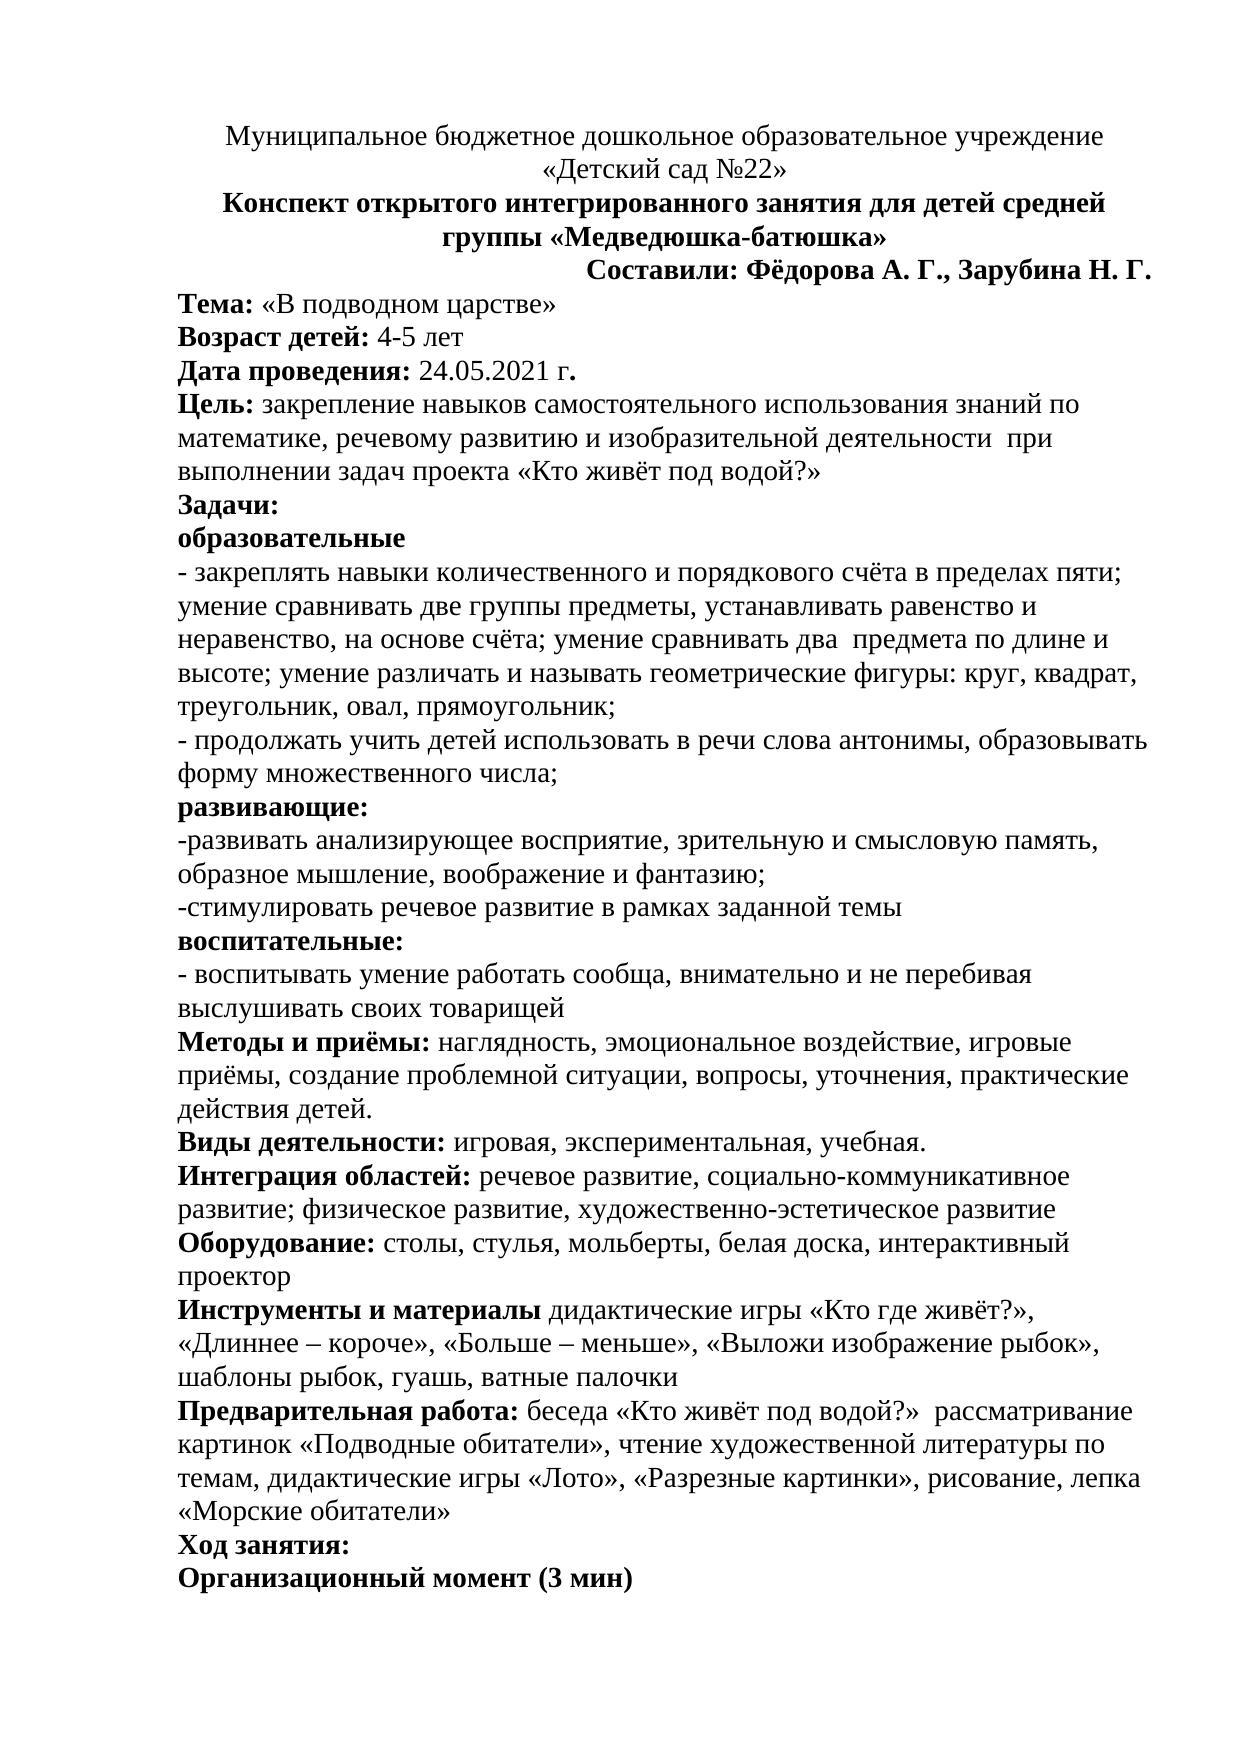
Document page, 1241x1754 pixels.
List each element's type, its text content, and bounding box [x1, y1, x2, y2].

text Организационный момент (3 мин) [177, 1560, 1152, 1594]
text образовательные [177, 521, 1152, 554]
text Дата проведения: 24.05.2021 г. [177, 353, 1152, 386]
text Ход занятия: [177, 1527, 1152, 1560]
text развивающие: [177, 789, 1152, 822]
text воспитательные: [177, 923, 1152, 957]
text Виды деятельности: игровая, экспериментальная, учебная. [177, 1124, 1152, 1158]
text Инструменты и материалы дидактические игры «Кто где живёт?», «Длиннее – короче», «Больше – меньше», «Выложи изображение рыбок», шаблоны рыбок, гуашь, ватные палочки [177, 1292, 1152, 1393]
text Муниципальное бюджетное дошкольное образовательное учреждение «Детский сад №22» [177, 118, 1152, 185]
text Интеграция областей: речевое развитие, социально-коммуникативное развитие; физическое развитие, художественно-эстетическое развитие [177, 1158, 1152, 1225]
text Возраст детей: 4-5 лет [177, 319, 1152, 353]
text - воспитывать умение работать сообща, внимательно и не перебивая выслушивать своих товарищей [177, 957, 1152, 1024]
text - закреплять навыки количественного и порядкового счёта в пределах пяти; умение сравнивать две группы предметы, устанавливать равенство и неравенство, на основе счёта; умение сравнивать два предмета по длине и высоте; умение различать и называть геометрические фигуры: круг, квадрат, треугольник, овал, прямоугольник; [177, 554, 1152, 722]
text -развивать анализирующее восприятие, зрительную и смысловую память, образное мышление, воображение и фантазию; [177, 822, 1152, 889]
text Методы и приёмы: наглядность, эмоциональное воздействие, игровые приёмы, создание проблемной ситуации, вопросы, уточнения, практические действия детей. [177, 1024, 1152, 1124]
text Конспект открытого интегрированного занятия для детей средней группы «Медведюшка-батюшка» [177, 185, 1152, 252]
text Предварительная работа: беседа «Кто живёт под водой?» рассматривание картинок «Подводные обитатели», чтение художественной литературы по темам, дидактические игры «Лото», «Разрезные картинки», рисование, лепка «Морские обитатели» [177, 1393, 1152, 1527]
text Задачи: [177, 487, 1152, 521]
text Тема: «В подводном царстве» [177, 286, 1152, 319]
text Цель: закрепление навыков самостоятельного использования знаний по математике, речевому развитию и изобразительной деятельности при выполнении задач проекта «Кто живёт под водой?» [177, 386, 1152, 487]
text Составили: Фёдорова А. Г., Зарубина Н. Г. [177, 252, 1152, 286]
text Оборудование: столы, стулья, мольберты, белая доска, интерактивный проектор [177, 1225, 1152, 1292]
text - продолжать учить детей использовать в речи слова антонимы, образовывать форму множественного числа; [177, 722, 1152, 789]
text -стимулировать речевое развитие в рамках заданной темы [177, 889, 1152, 923]
